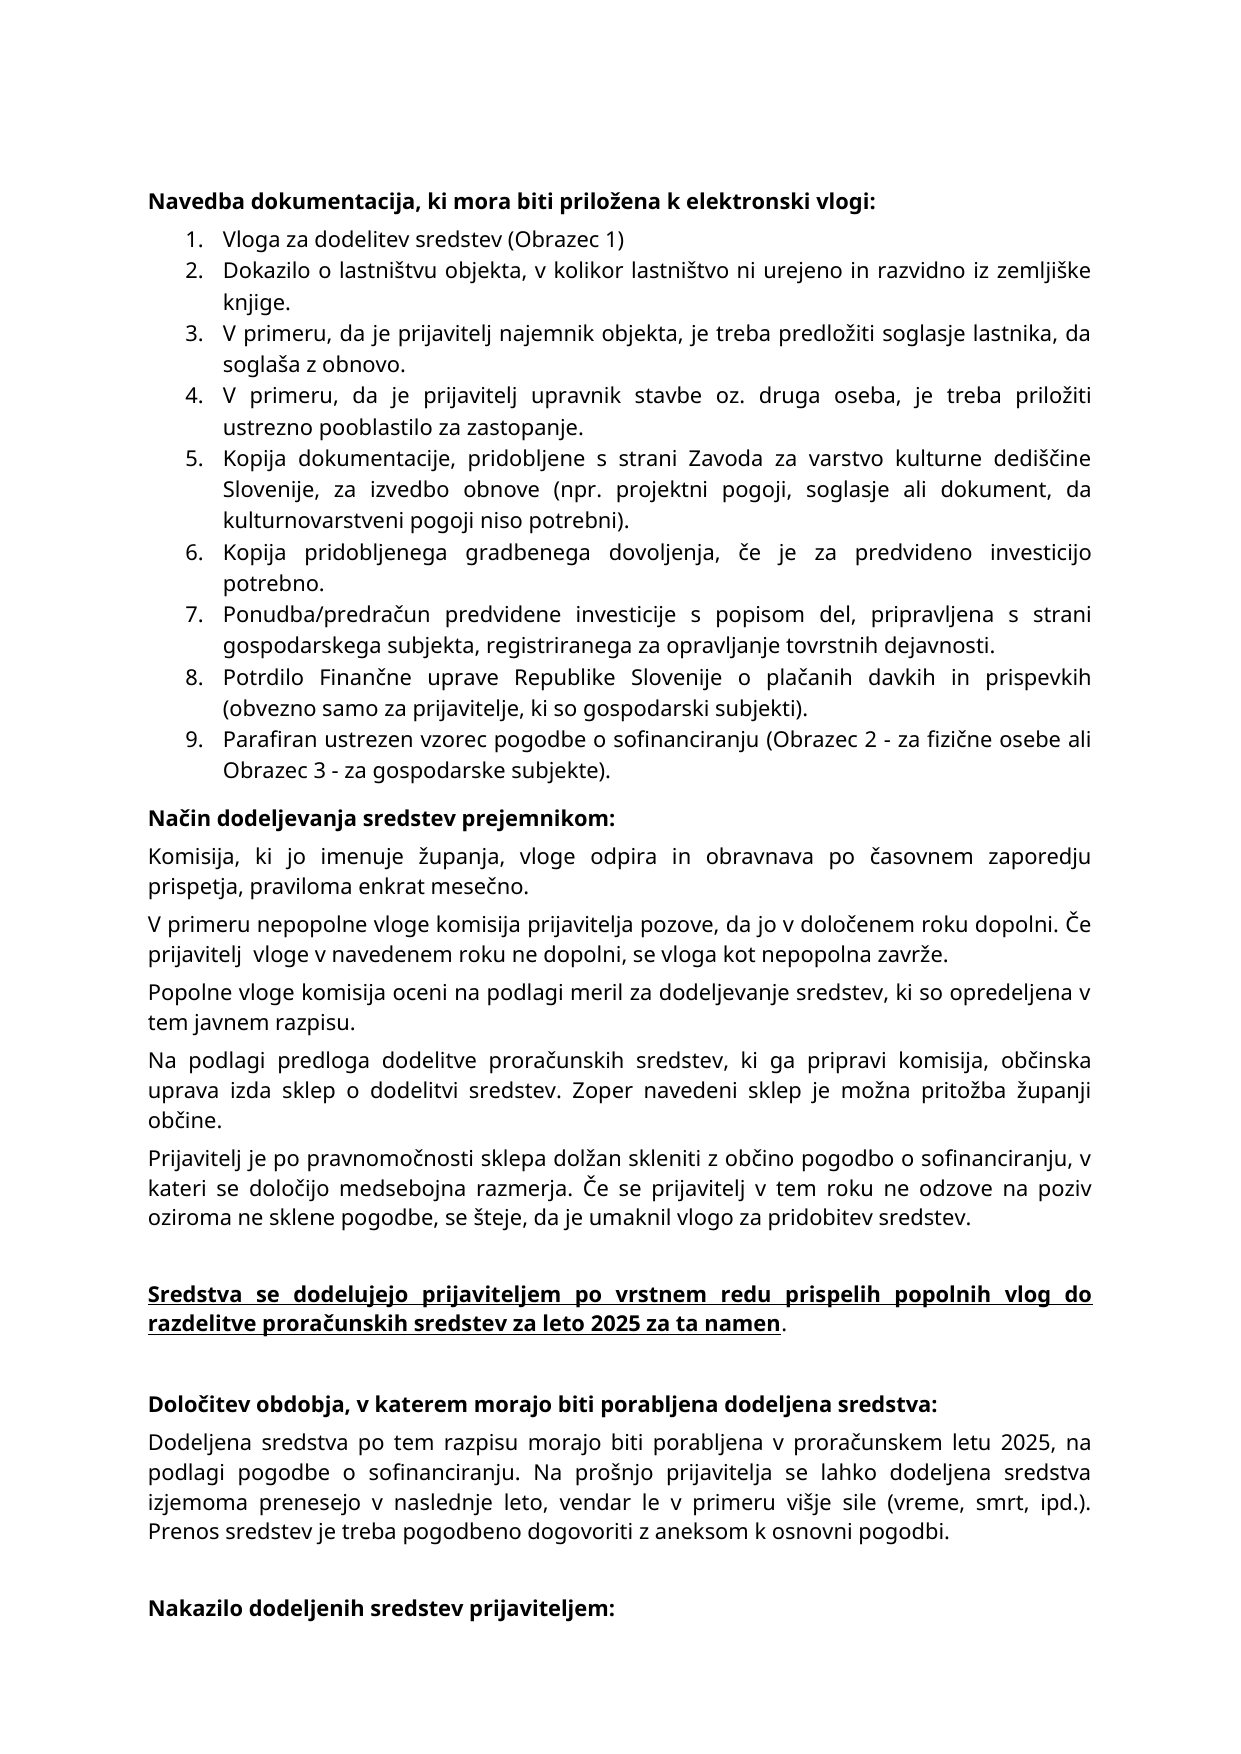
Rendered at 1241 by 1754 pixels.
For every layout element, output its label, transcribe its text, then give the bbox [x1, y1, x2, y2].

text Sredstva se dodelujejo prijaviteljem po vrstnem redu prispelih popolnih vlog do razdelitve proračunskih sredstev za leto 2025 za ta namen. [148, 1305, 1092, 1338]
text Komisija, ki jo imenuje županja, vloge odpira in obravnava po časovnem zaporedju prispetja, praviloma enkrat mesečno. [148, 841, 1092, 901]
list V primeru, da je prijavitelj upravnik stavbe oz. druga oseba, je treba priložiti ustrezno pooblastilo za zastopanje. [185, 380, 1092, 441]
list Ponudba/predračun predvidene investicije s popisom del, pripravljena s strani gospodarskega subjekta, registriranega za opravljanje tovrstnih dejavnosti. [185, 599, 1092, 660]
list Vloga za dodelitev sredstev (Obrazec 1) [185, 224, 1092, 254]
text Nakazilo dodeljenih sredstev prijaviteljem: [148, 1592, 1092, 1622]
text V primeru nepopolne vloge komisija prijavitelja pozove, da jo v določenem roku dopolni. Če prijavitelj vloge v navedenem roku ne dopolni, se vloga kot nepopolna zavrže. [148, 909, 1092, 969]
list Kopija dokumentacije, pridobljene s strani Zavoda za varstvo kulturne dediščine Slovenije, za izvedbo obnove (npr. projektni pogoji, soglasje ali dokument, da kulturnovarstveni pogoji niso potrebni). [185, 443, 1092, 535]
text Navedba dokumentacija, ki mora biti priložena k elektronski vlogi: [148, 186, 1092, 216]
text Popolne vloge komisija oceni na podlagi meril za dodeljevanje sredstev, ki so opredeljena v tem javnem razpisu. [148, 977, 1092, 1037]
list Kopija pridobljenega gradbenega dovoljenja, če je za predvideno investicijo potrebno. [185, 536, 1092, 597]
text Prijavitelj je po pravnomočnosti sklepa dolžan skleniti z občino pogodbo o sofinanciranju, v kateri se določijo medsebojna razmerja. Če se prijavitelj v tem roku ne odzove na poziv oziroma ne sklene pogodbe, se šteje, da je umaknil vlogo za pridobitev sredstev. [148, 1143, 1092, 1232]
text Način dodeljevanja sredstev prejemnikom: [148, 803, 1092, 833]
list Dokazilo o lastništvu objekta, v kolikor lastništvo ni urejeno in razvidno iz zemljiške knjige. [185, 255, 1092, 316]
list Parafiran ustrezen vzorec pogodbe o sofinanciranju (Obrazec 2 - za fizične osebe ali Obrazec 3 - za gospodarske subjekte). [185, 724, 1092, 785]
list V primeru, da je prijavitelj najemnik objekta, je treba predložiti soglasje lastnika, da soglaša z obnovo. [185, 318, 1092, 379]
text Sredstva se dodelujejo prijaviteljem po vrstnem redu prispelih popolnih vlog do razdelitve proračunskih sredstev za leto 2025 za ta namen. [148, 1278, 1092, 1304]
text Dodeljena sredstva po tem razpisu morajo biti porabljena v proračunskem letu 2025, na podlagi pogodbe o sofinanciranju. Na prošnjo prijavitelja se lahko dodeljena sredstva izjemoma prenesejo v naslednje leto, vendar le v primeru višje sile (vreme, smrt, ipd.). Prenos sredstev je treba pogodbeno dogovoriti z aneksom k osnovni pogodbi. [148, 1427, 1092, 1546]
list Potrdilo Finančne uprave Republike Slovenije o plačanih davkih in prispevkih (obvezno samo za prijavitelje, ki so gospodarski subjekti). [185, 661, 1092, 722]
text Določitev obdobja, v katerem morajo biti porabljena dodeljena sredstva: [148, 1389, 1092, 1418]
text Na podlagi predloga dodelitve proračunskih sredstev, ki ga pripravi komisija, občinska uprava izda sklep o dodelitvi sredstev. Zoper navedeni sklep je možna pritožba županji občine. [148, 1045, 1092, 1134]
